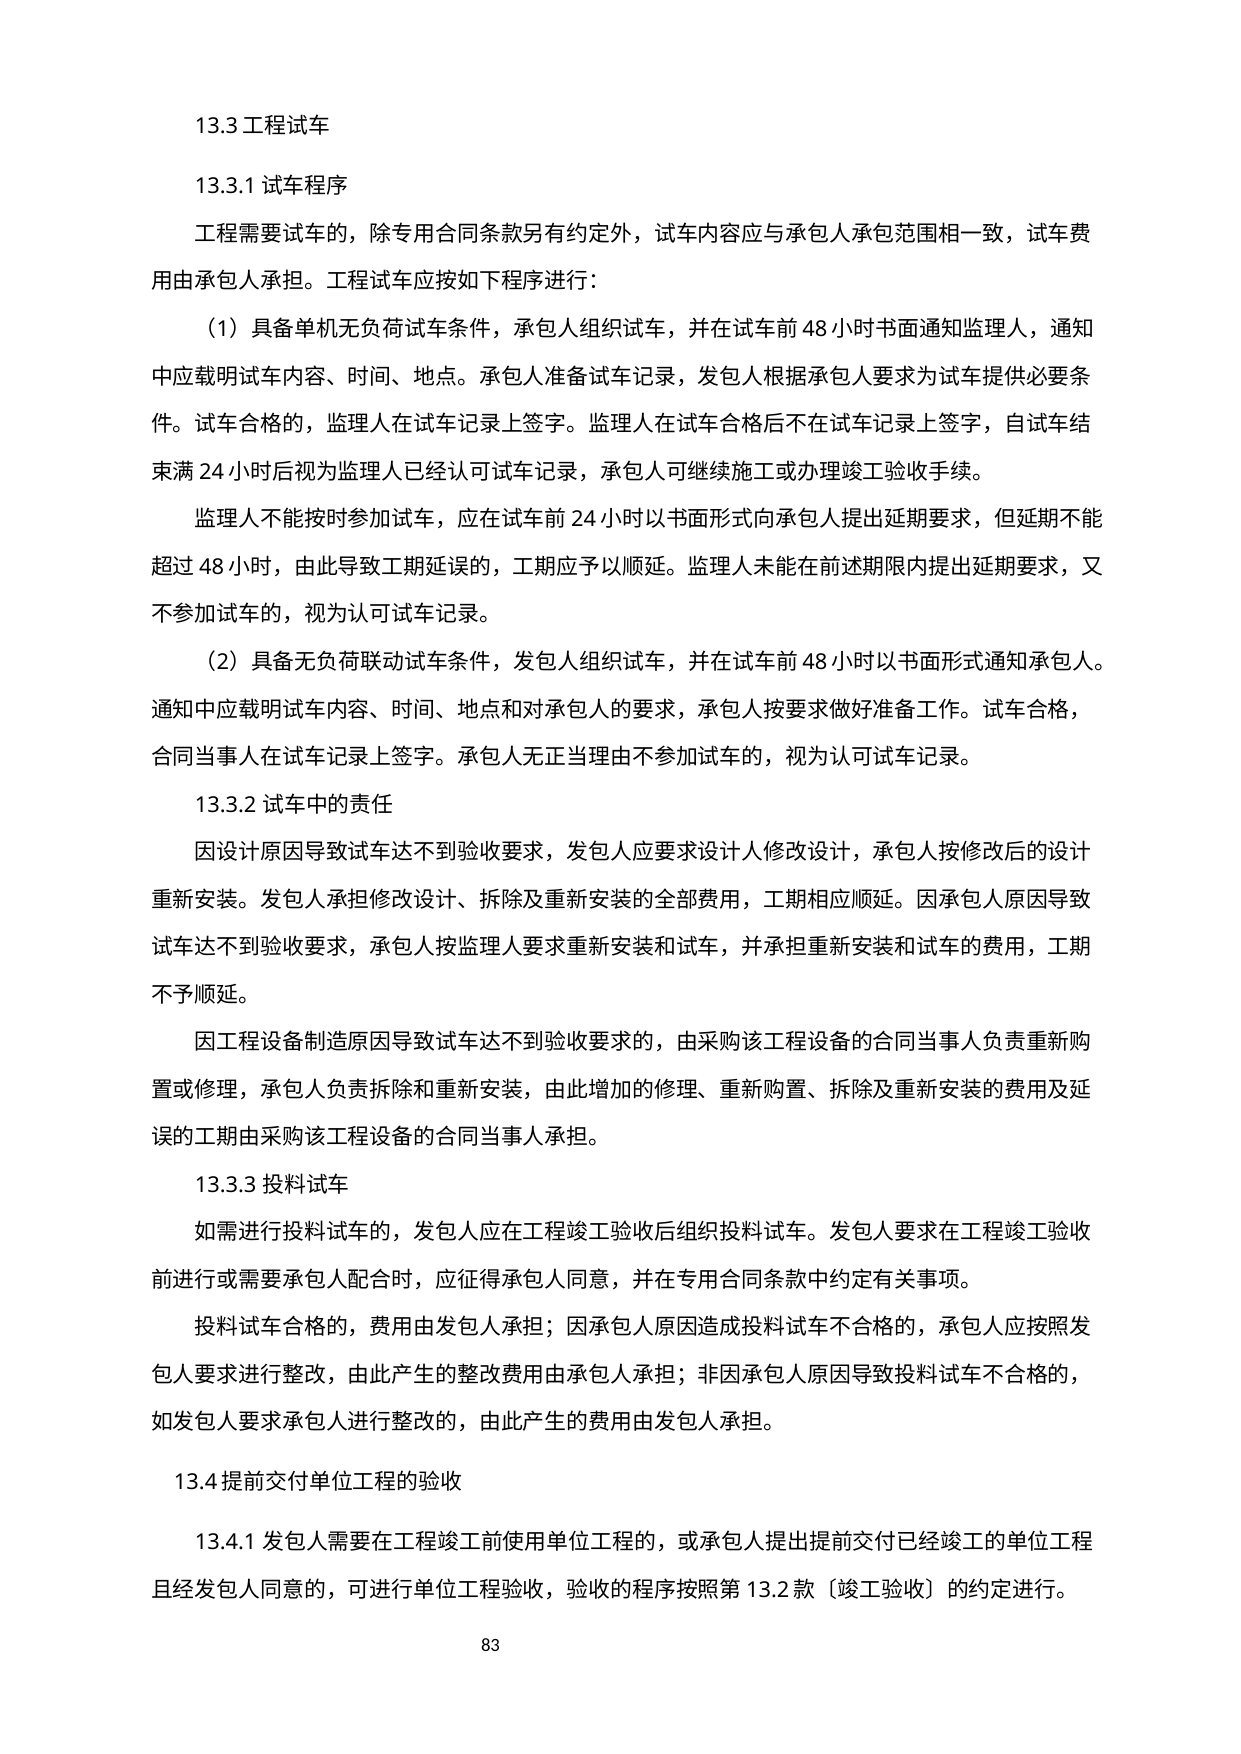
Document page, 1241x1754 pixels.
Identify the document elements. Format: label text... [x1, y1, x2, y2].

subtitle 13.4提前交付单位工程的验收 [151, 1464, 1111, 1496]
text 投料试车合格的，费用由发包人承担；因承包人原因造成投料试车不合格的，承包人应按照发包人要求进行整改，由此产生的整改费用由承包人承担；非因承包人原因导致投料试车不合格的，如发包人要求承包人进行整改的，由此产生的费用由发包人承担。 [151, 1309, 1111, 1436]
text （2）具备无负荷联动试车条件，发包人组织试车，并在试车前48小时以书面形式通知承包人。通知中应载明试车内容、时间、地点和对承包人的要求，承包人按要求做好准备工作。试车合格，合同当事人在试车记录上签字。承包人无正当理由不参加试车的，视为认可试车记录。 [151, 644, 1111, 771]
subtitle 13.3工程试车 [151, 108, 1111, 140]
text （1）具备单机无负荷试车条件，承包人组织试车，并在试车前48小时书面通知监理人，通知中应载明试车内容、时间、地点。承包人准备试车记录，发包人根据承包人要求为试车提供必要条件。试车合格的，监理人在试车记录上签字。监理人在试车合格后不在试车记录上签字，自试车结束满24小时后视为监理人已经认可试车记录，承包人可继续施工或办理竣工验收手续。 [151, 311, 1111, 485]
text 13.3.2 试车中的责任 [151, 787, 1111, 818]
text 13.3.3 投料试车 [151, 1167, 1111, 1198]
text 13.4.1 发包人需要在工程竣工前使用单位工程的，或承包人提出提前交付已经竣工的单位工程且经发包人同意的，可进行单位工程验收，验收的程序按照第13.2款〔竣工验收〕的约定进行。 [151, 1524, 1111, 1604]
text 监理人不能按时参加试车，应在试车前24小时以书面形式向承包人提出延期要求，但延期不能超过48小时，由此导致工期延误的，工期应予以顺延。监理人未能在前述期限内提出延期要求，又不参加试车的，视为认可试车记录。 [151, 501, 1111, 628]
text 因设计原因导致试车达不到验收要求，发包人应要求设计人修改设计，承包人按修改后的设计重新安装。发包人承担修改设计、拆除及重新安装的全部费用，工期相应顺延。因承包人原因导致试车达不到验收要求，承包人按监理人要求重新安装和试车，并承担重新安装和试车的费用，工期不予顺延。 [151, 834, 1111, 1008]
text 如需进行投料试车的，发包人应在工程竣工验收后组织投料试车。发包人要求在工程竣工验收前进行或需要承包人配合时，应征得承包人同意，并在专用合同条款中约定有关事项。 [151, 1214, 1111, 1293]
text 13.3.1试车程序 [151, 168, 1111, 200]
text 因工程设备制造原因导致试车达不到验收要求的，由采购该工程设备的合同当事人负责重新购置或修理，承包人负责拆除和重新安装，由此增加的修理、重新购置、拆除及重新安装的费用及延误的工期由采购该工程设备的合同当事人承担。 [151, 1024, 1111, 1151]
text 工程需要试车的，除专用合同条款另有约定外，试车内容应与承包人承包范围相一致，试车费用由承包人承担。工程试车应按如下程序进行： [151, 216, 1111, 295]
